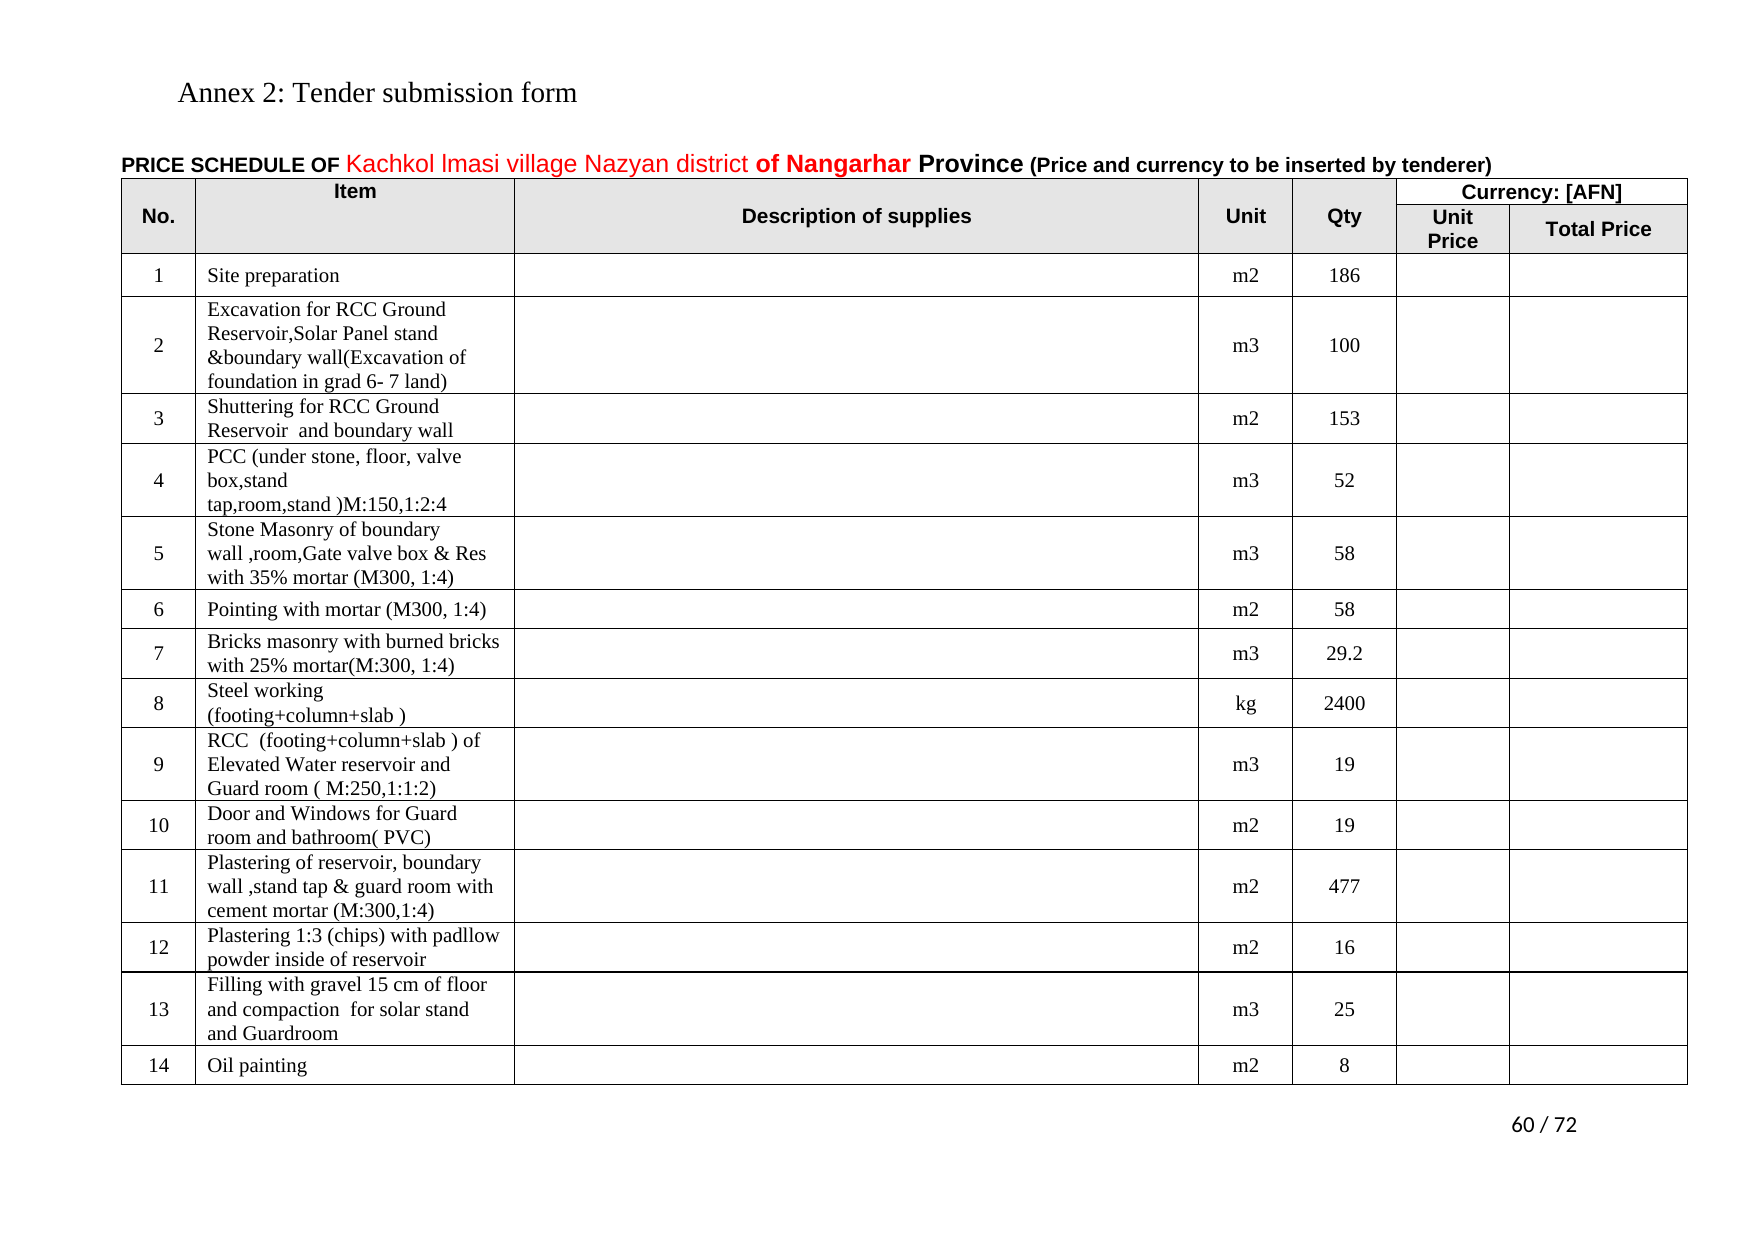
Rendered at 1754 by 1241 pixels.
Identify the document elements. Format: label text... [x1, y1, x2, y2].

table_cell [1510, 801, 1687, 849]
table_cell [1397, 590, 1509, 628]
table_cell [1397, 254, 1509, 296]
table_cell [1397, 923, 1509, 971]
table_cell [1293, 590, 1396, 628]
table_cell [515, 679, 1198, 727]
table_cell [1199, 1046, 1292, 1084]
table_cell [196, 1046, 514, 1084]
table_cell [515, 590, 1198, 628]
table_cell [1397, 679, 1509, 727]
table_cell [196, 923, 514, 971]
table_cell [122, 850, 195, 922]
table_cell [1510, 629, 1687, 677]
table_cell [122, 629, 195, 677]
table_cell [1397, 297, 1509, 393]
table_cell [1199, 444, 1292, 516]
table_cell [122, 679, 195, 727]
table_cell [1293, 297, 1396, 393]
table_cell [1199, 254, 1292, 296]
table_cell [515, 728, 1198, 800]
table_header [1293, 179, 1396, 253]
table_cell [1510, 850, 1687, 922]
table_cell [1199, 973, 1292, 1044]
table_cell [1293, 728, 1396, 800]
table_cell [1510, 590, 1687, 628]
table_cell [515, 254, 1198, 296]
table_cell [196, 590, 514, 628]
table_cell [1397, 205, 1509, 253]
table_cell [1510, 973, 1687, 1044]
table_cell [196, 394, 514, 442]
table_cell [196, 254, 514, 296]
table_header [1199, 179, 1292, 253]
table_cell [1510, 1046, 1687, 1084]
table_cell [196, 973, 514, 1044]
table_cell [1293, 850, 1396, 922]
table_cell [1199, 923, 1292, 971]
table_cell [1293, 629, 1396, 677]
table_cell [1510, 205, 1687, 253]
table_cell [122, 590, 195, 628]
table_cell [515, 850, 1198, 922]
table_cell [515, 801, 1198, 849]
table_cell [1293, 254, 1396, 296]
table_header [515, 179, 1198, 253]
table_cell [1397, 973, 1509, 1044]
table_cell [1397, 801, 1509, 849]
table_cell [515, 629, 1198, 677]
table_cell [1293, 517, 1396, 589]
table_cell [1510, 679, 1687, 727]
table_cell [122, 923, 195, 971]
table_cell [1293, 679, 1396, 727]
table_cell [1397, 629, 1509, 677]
text Annex 2: Tender submission form [177, 75, 1577, 108]
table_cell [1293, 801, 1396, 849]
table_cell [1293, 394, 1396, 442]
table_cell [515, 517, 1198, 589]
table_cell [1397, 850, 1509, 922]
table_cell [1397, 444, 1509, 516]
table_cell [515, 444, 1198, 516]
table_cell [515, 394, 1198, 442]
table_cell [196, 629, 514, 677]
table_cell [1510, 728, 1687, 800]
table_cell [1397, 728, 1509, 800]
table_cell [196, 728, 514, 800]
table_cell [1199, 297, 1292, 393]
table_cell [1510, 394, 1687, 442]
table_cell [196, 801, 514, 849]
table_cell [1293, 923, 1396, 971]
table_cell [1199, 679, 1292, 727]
text Price schedule of Kachkol lmasi village Nazyan district of Nangarhar Province (Price and currency to be inserted by tenderer) [121, 149, 1577, 178]
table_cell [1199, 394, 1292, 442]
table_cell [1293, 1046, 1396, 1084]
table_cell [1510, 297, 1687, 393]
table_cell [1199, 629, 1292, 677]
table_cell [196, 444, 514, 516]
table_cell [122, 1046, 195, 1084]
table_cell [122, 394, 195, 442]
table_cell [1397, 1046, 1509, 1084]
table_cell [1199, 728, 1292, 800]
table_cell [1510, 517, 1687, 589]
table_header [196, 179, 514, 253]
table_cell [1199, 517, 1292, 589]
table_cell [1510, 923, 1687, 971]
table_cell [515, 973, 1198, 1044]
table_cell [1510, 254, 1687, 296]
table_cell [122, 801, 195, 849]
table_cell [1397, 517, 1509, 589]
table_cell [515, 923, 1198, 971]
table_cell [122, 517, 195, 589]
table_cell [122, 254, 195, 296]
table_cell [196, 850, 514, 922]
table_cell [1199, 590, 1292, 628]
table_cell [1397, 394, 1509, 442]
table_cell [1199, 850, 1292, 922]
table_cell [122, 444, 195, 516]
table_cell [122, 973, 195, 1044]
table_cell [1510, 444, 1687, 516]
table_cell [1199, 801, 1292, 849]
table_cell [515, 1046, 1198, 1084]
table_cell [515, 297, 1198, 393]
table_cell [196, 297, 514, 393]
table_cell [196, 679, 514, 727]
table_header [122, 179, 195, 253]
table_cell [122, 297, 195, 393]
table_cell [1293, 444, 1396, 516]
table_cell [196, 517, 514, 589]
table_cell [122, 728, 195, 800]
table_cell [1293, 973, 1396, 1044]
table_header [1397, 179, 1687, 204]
